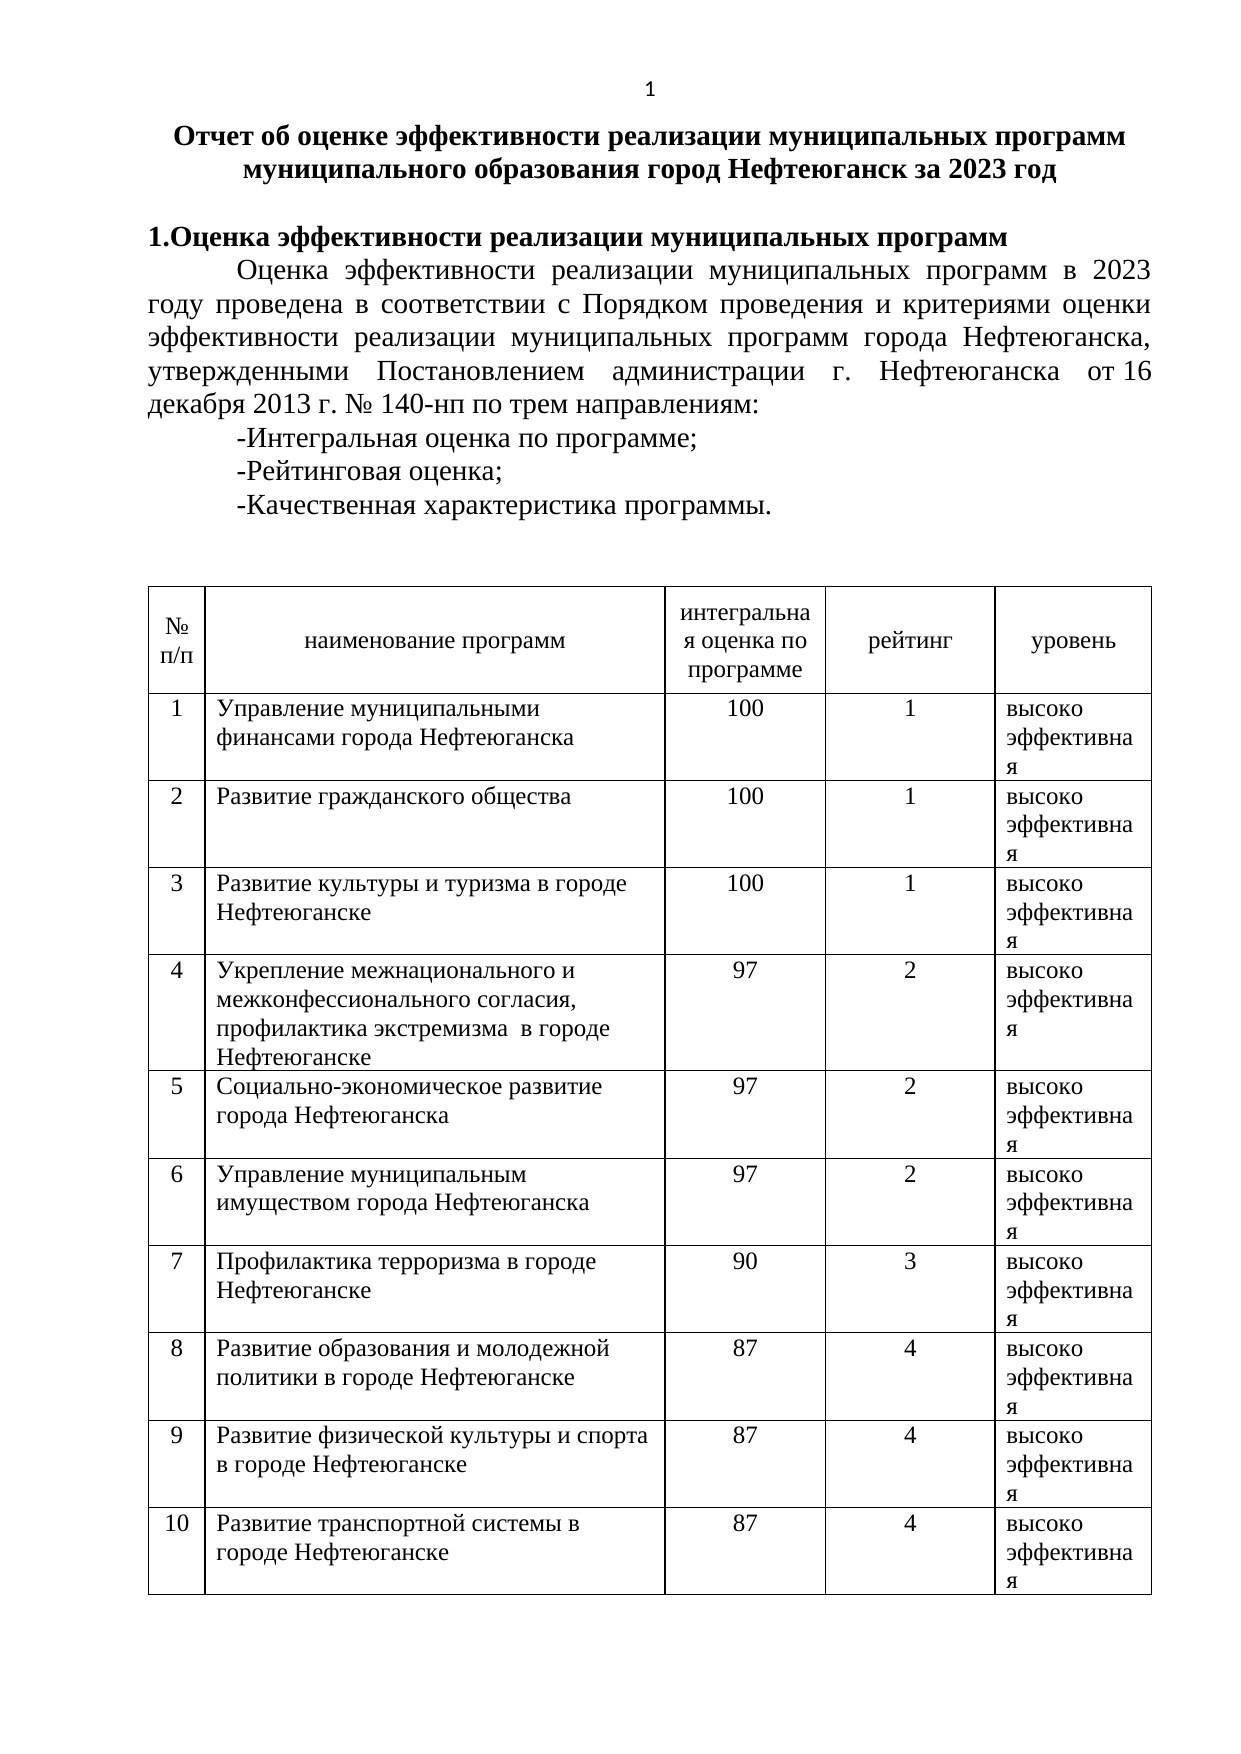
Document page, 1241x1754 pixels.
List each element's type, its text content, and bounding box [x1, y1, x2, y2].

table_cell 10 [149, 1508, 204, 1594]
table_cell 2 [826, 955, 994, 1070]
table_cell 87 [666, 1333, 825, 1419]
table_cell Управление муниципальными финансами города Нефтеюганска [206, 694, 664, 780]
table_cell 1 [149, 694, 204, 780]
table_cell 97 [666, 1159, 825, 1245]
table_cell высоко эффективная [996, 694, 1151, 780]
table_cell 3 [826, 1246, 994, 1332]
table_cell высоко эффективная [996, 1508, 1151, 1594]
table_cell 1 [826, 694, 994, 780]
table_header рейтинг [826, 587, 994, 692]
table_cell высоко эффективная [996, 1333, 1151, 1419]
table_cell 3 [149, 868, 204, 954]
text -Интегральная оценка по программе; [148, 420, 1152, 453]
table_cell 90 [666, 1246, 825, 1332]
text Отчет об оценке эффективности реализации муниципальных программ муниципального образования город Нефтеюганск за 2023 год [148, 118, 1152, 185]
text Оценка эффективности реализации муниципальных программ в 2023 году проведена в соответствии с Порядком проведения и критериями оценки эффективности реализации муниципальных программ города Нефтеюганска, утвержденными Постановлением администрации г. Нефтеюганска от 16 декабря 2013 г. № 140-нп по трем направлениям: [148, 252, 1152, 420]
table_cell 8 [149, 1333, 204, 1419]
table_cell Развитие физической культуры и спорта в городе Нефтеюганске [206, 1421, 664, 1507]
table_cell 1 [826, 868, 994, 954]
table_cell Развитие образования и молодежной политики в городе Нефтеюганске [206, 1333, 664, 1419]
table_header № п/п [149, 587, 204, 692]
table_cell 97 [666, 955, 825, 1070]
table_header интегральная оценка по программе [666, 587, 825, 692]
table_cell 100 [666, 781, 825, 867]
table_cell Развитие культуры и туризма в городе Нефтеюганске [206, 868, 664, 954]
table_cell 4 [826, 1421, 994, 1507]
table_cell Развитие транспортной системы в городе Нефтеюганске [206, 1508, 664, 1594]
table_cell 2 [826, 1159, 994, 1245]
table_cell 4 [826, 1508, 994, 1594]
text 1.Оценка эффективности реализации муниципальных программ [148, 219, 1152, 252]
table_cell Социально-экономическое развитие города Нефтеюганска [206, 1071, 664, 1158]
table_cell высоко эффективная [996, 1159, 1151, 1245]
table_cell высоко эффективная [996, 955, 1151, 1070]
table_cell Укрепление межнационального и межконфессионального согласия, профилактика экстремизма в городе Нефтеюганске [206, 955, 664, 1070]
text -Рейтинговая оценка; [148, 453, 1152, 487]
table_cell 87 [666, 1421, 825, 1507]
text -Качественная характеристика программы. [148, 487, 1152, 585]
table_cell Профилактика терроризма в городе Нефтеюганске [206, 1246, 664, 1332]
table_cell 5 [149, 1071, 204, 1158]
table_cell Управление муниципальным имуществом города Нефтеюганска [206, 1159, 664, 1245]
table_cell 6 [149, 1159, 204, 1245]
table_cell 97 [666, 1071, 825, 1158]
table_cell 2 [826, 1071, 994, 1158]
table_cell высоко эффективная [996, 868, 1151, 954]
table_cell 1 [826, 781, 994, 867]
table_cell 2 [149, 781, 204, 867]
table_cell Развитие гражданского общества [206, 781, 664, 867]
table_cell 87 [666, 1508, 825, 1594]
table_header уровень [996, 587, 1151, 692]
table_cell высоко эффективная [996, 1421, 1151, 1507]
table_cell высоко эффективная [996, 1246, 1151, 1332]
table_cell 9 [149, 1421, 204, 1507]
table_cell 100 [666, 694, 825, 780]
table_cell высоко эффективная [996, 1071, 1151, 1158]
table_cell высоко эффективная [996, 781, 1151, 867]
table_cell 4 [149, 955, 204, 1070]
table_cell 7 [149, 1246, 204, 1332]
table_cell 100 [666, 868, 825, 954]
table_header наименование программ [206, 587, 664, 692]
table_cell 4 [826, 1333, 994, 1419]
